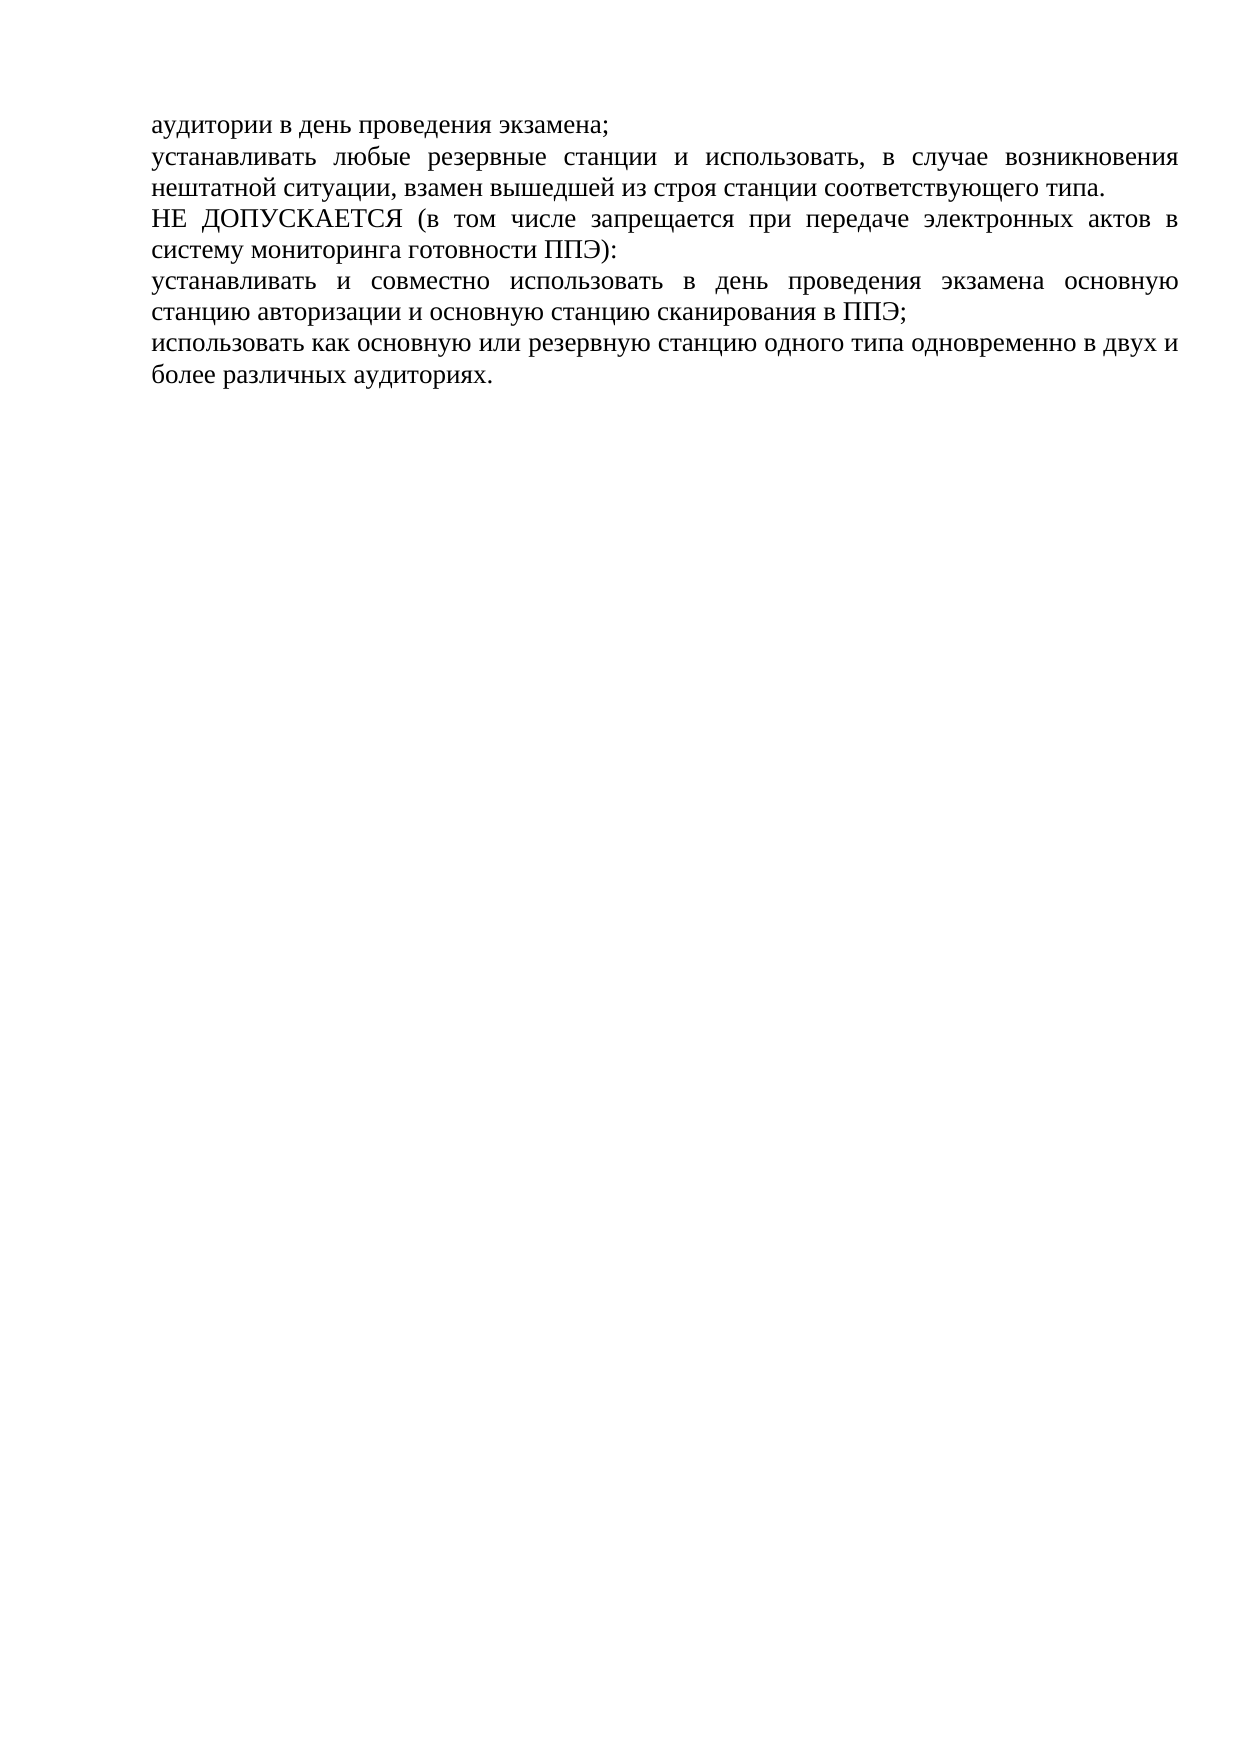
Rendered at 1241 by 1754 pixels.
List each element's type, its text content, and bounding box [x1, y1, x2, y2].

text использовать как основную или резервную станцию одного типа одновременно в двух и более различных аудиториях. [151, 327, 1181, 389]
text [151, 108, 1181, 139]
text НЕ ДОПУСКАЕТСЯ (в том числе запрещается при передаче электронных актов в систему мониторинга готовности ППЭ): [151, 202, 1180, 264]
text устанавливать и совместно использовать в день проведения экзамена основную станцию авторизации и основную станцию сканирования в ППЭ; [151, 264, 1180, 326]
text устанавливать любые резервные станции и использовать, в случае возникновения нештатной ситуации, взамен вышедшей из строя станции соответствующего типа. [151, 139, 1180, 202]
